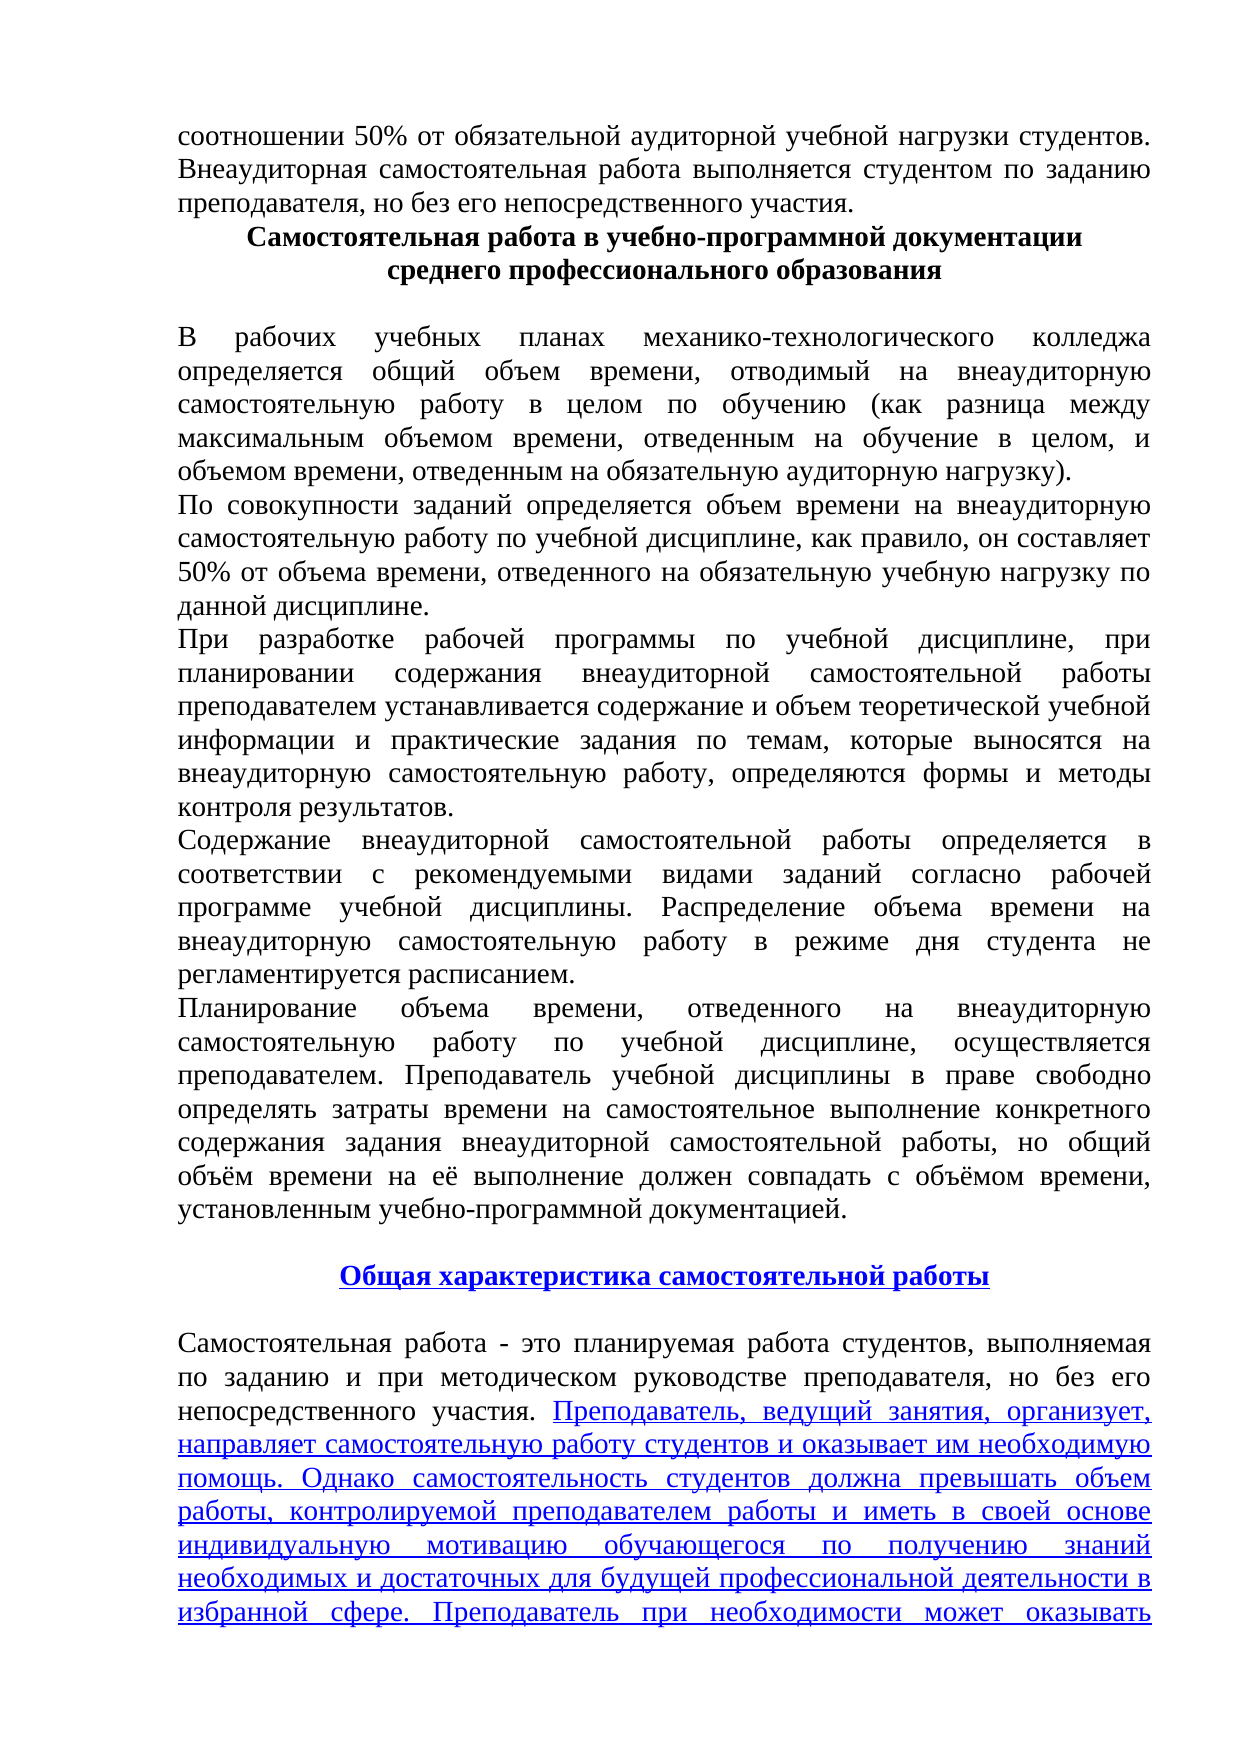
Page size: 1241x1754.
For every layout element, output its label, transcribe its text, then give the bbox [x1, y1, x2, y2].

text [177, 1590, 1152, 1623]
text В рабочих учебных планах механико-технологического колледжа определяется общий объем времени, отводимый на внеаудиторную самостоятельную работу в целом по обучению (как разница между максимальным объемом времени, отведенным на обучение в целом, и объемом времени, отведенным на обязательную аудиторную нагрузку). [177, 319, 1152, 487]
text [177, 118, 1152, 219]
text Самостоятельная работа в учебно-программной документации [177, 219, 1152, 252]
text При разработке рабочей программы по учебной дисциплине, при планировании содержания внеаудиторной самостоятельной работы преподавателем устанавливается содержание и объем теоретической учебной информации и практические задания по темам, которые выносятся на внеаудиторную самостоятельную работу, определяются формы и методы контроля результатов. [177, 621, 1152, 822]
text По совокупности заданий определяется объем времени на внеаудиторную самостоятельную работу по учебной дисциплине, как правило, он составляет 50% от объема времени, отведенного на обязательную учебную нагрузку по данной дисциплине. [177, 487, 1152, 621]
text Содержание внеаудиторной самостоятельной работы определяется в соответствии с рекомендуемыми видами заданий согласно рабочей программе учебной дисциплины. Распределение объема времени на внеаудиторную самостоятельную работу в режиме дня студента не регламентируется расписанием. [177, 822, 1152, 990]
text среднего профессионального образования [177, 252, 1152, 286]
text Планирование объема времени, отведенного на внеаудиторную самостоятельную работу по учебной дисциплине, осуществляется преподавателем. Преподаватель учебной дисциплины в праве свободно определять затраты времени на самостоятельное выполнение конкретного содержания задания внеаудиторной самостоятельной работы, но общий объём времени на её выполнение должен совпадать с объёмом времени, установленным учебно-программной документацией. [177, 990, 1152, 1225]
text Общая характеристика самостоятельной работы [177, 1258, 1152, 1292]
